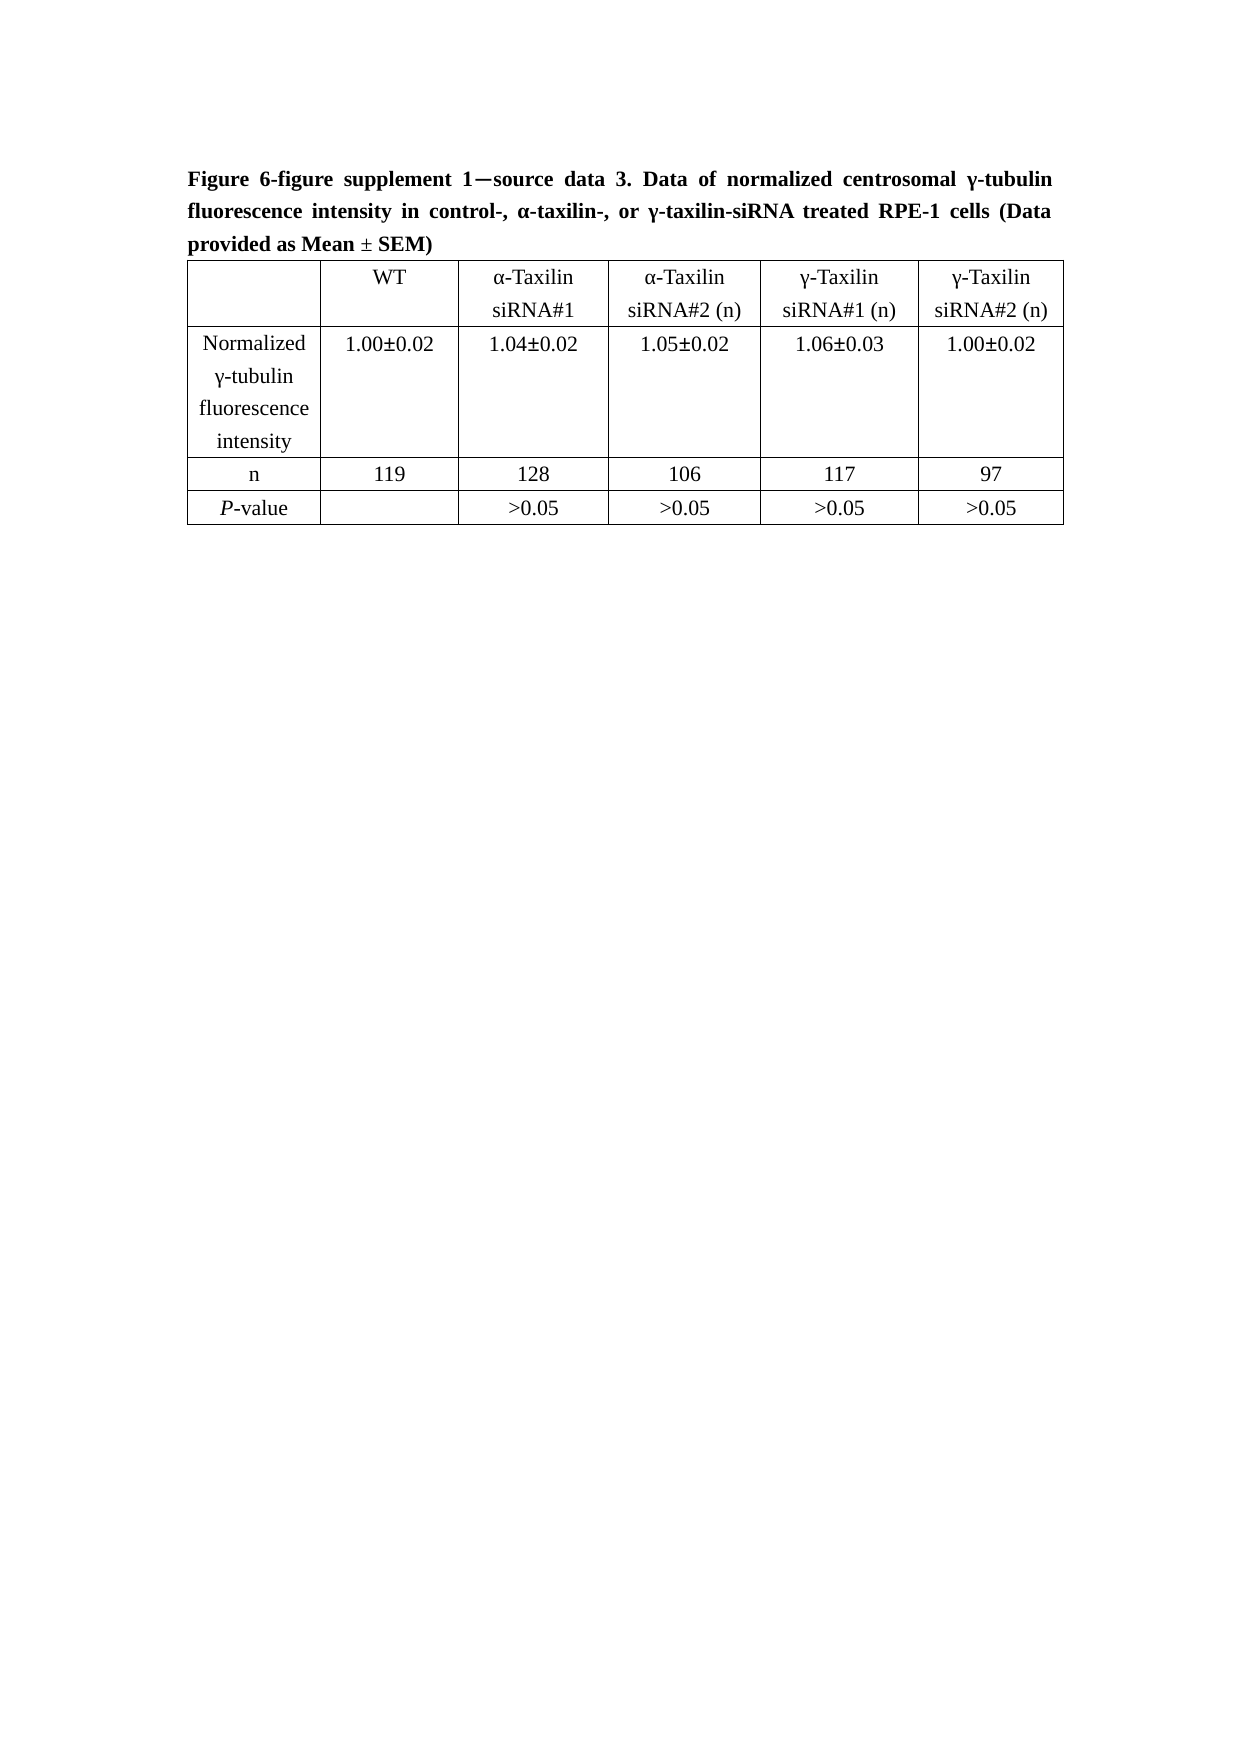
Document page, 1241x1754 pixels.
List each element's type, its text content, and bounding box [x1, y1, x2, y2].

table_header γ-Taxilin siRNA#1 (n) [761, 261, 918, 326]
text Figure 6-figure supplement 1—source data 3. Data of normalized centrosomal γ-tubulin fluorescence intensity in control-, α-taxilin-, or γ-taxilin-siRNA treated RPE-1 cells (Data provided as Mean ± SEM) [187, 162, 1053, 259]
table_cell >0.05 [761, 491, 918, 524]
table_header α-Taxilin siRNA#2 (n) [609, 261, 760, 326]
table_header [188, 261, 320, 326]
table_cell 117 [761, 458, 918, 490]
table_cell >0.05 [919, 491, 1063, 524]
table_cell 1.05±0.02 [609, 327, 760, 457]
table_cell Normalized γ-tubulin fluorescence intensity [188, 327, 320, 457]
table_cell P-value [188, 491, 320, 524]
table_cell 97 [919, 458, 1063, 490]
table_cell >0.05 [609, 491, 760, 524]
table_cell 1.00±0.02 [321, 327, 458, 457]
table_header WT [321, 261, 458, 326]
table_cell [321, 491, 458, 524]
table_cell 1.04±0.02 [459, 327, 608, 457]
table_header γ-Taxilin siRNA#2 (n) [919, 261, 1063, 326]
table_cell 106 [609, 458, 760, 490]
table_cell 128 [459, 458, 608, 490]
table_header α-Taxilin siRNA#1 [459, 261, 608, 326]
table_cell 119 [321, 458, 458, 490]
table_cell 1.00±0.02 [919, 327, 1063, 457]
table_cell n [188, 458, 320, 490]
table_cell >0.05 [459, 491, 608, 524]
table_cell 1.06±0.03 [761, 327, 918, 457]
